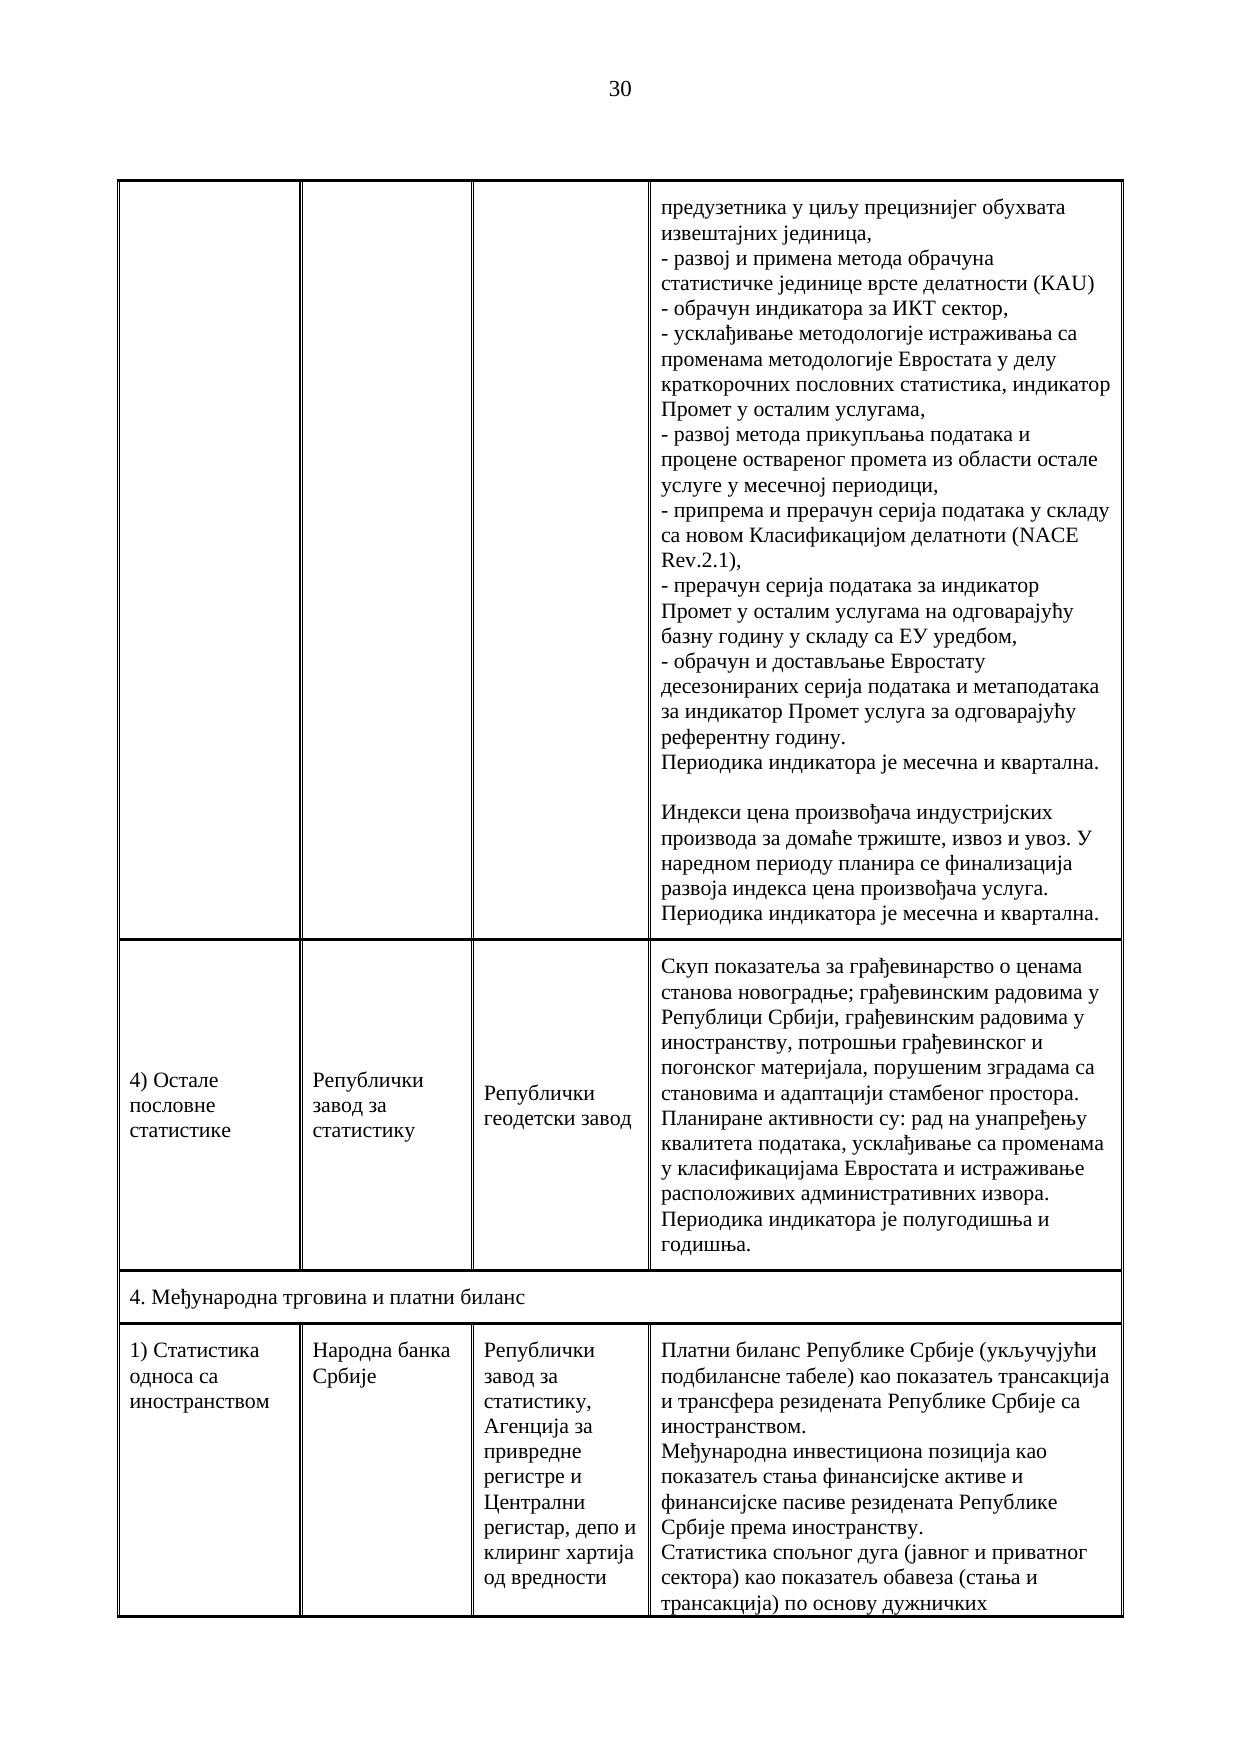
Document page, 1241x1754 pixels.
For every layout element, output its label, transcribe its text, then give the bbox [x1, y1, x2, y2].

table_cell Републички геодетски завод [474, 941, 648, 1268]
table_cell 4. Међународна трговина и платни биланс [120, 1272, 1121, 1322]
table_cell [303, 1325, 471, 1615]
table_cell Републички завод за статистику [303, 941, 471, 1268]
table_cell Скуп показатеља за грађевинарство о ценама станова новоградње; грађевинским радовима у Републици Србији, грађевинским радовима у иностранству, потрошњи грађевинског и погонског материјала, порушеним зградама са становима и адаптацији стамбеног простора. Планиране активности су: рад на унапређењу квалитета података, усклађивање са променама у класификацијама Евростата и истраживање расположивих административних извора. Периодика индикатора је полугодишња и годишња. [651, 941, 1121, 1268]
table_cell 4) Остале пословне статистике [120, 941, 299, 1268]
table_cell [120, 1325, 299, 1615]
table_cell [474, 182, 648, 938]
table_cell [303, 182, 471, 938]
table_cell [651, 182, 1121, 938]
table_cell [474, 1325, 648, 1615]
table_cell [651, 1325, 1121, 1615]
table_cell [120, 182, 299, 938]
